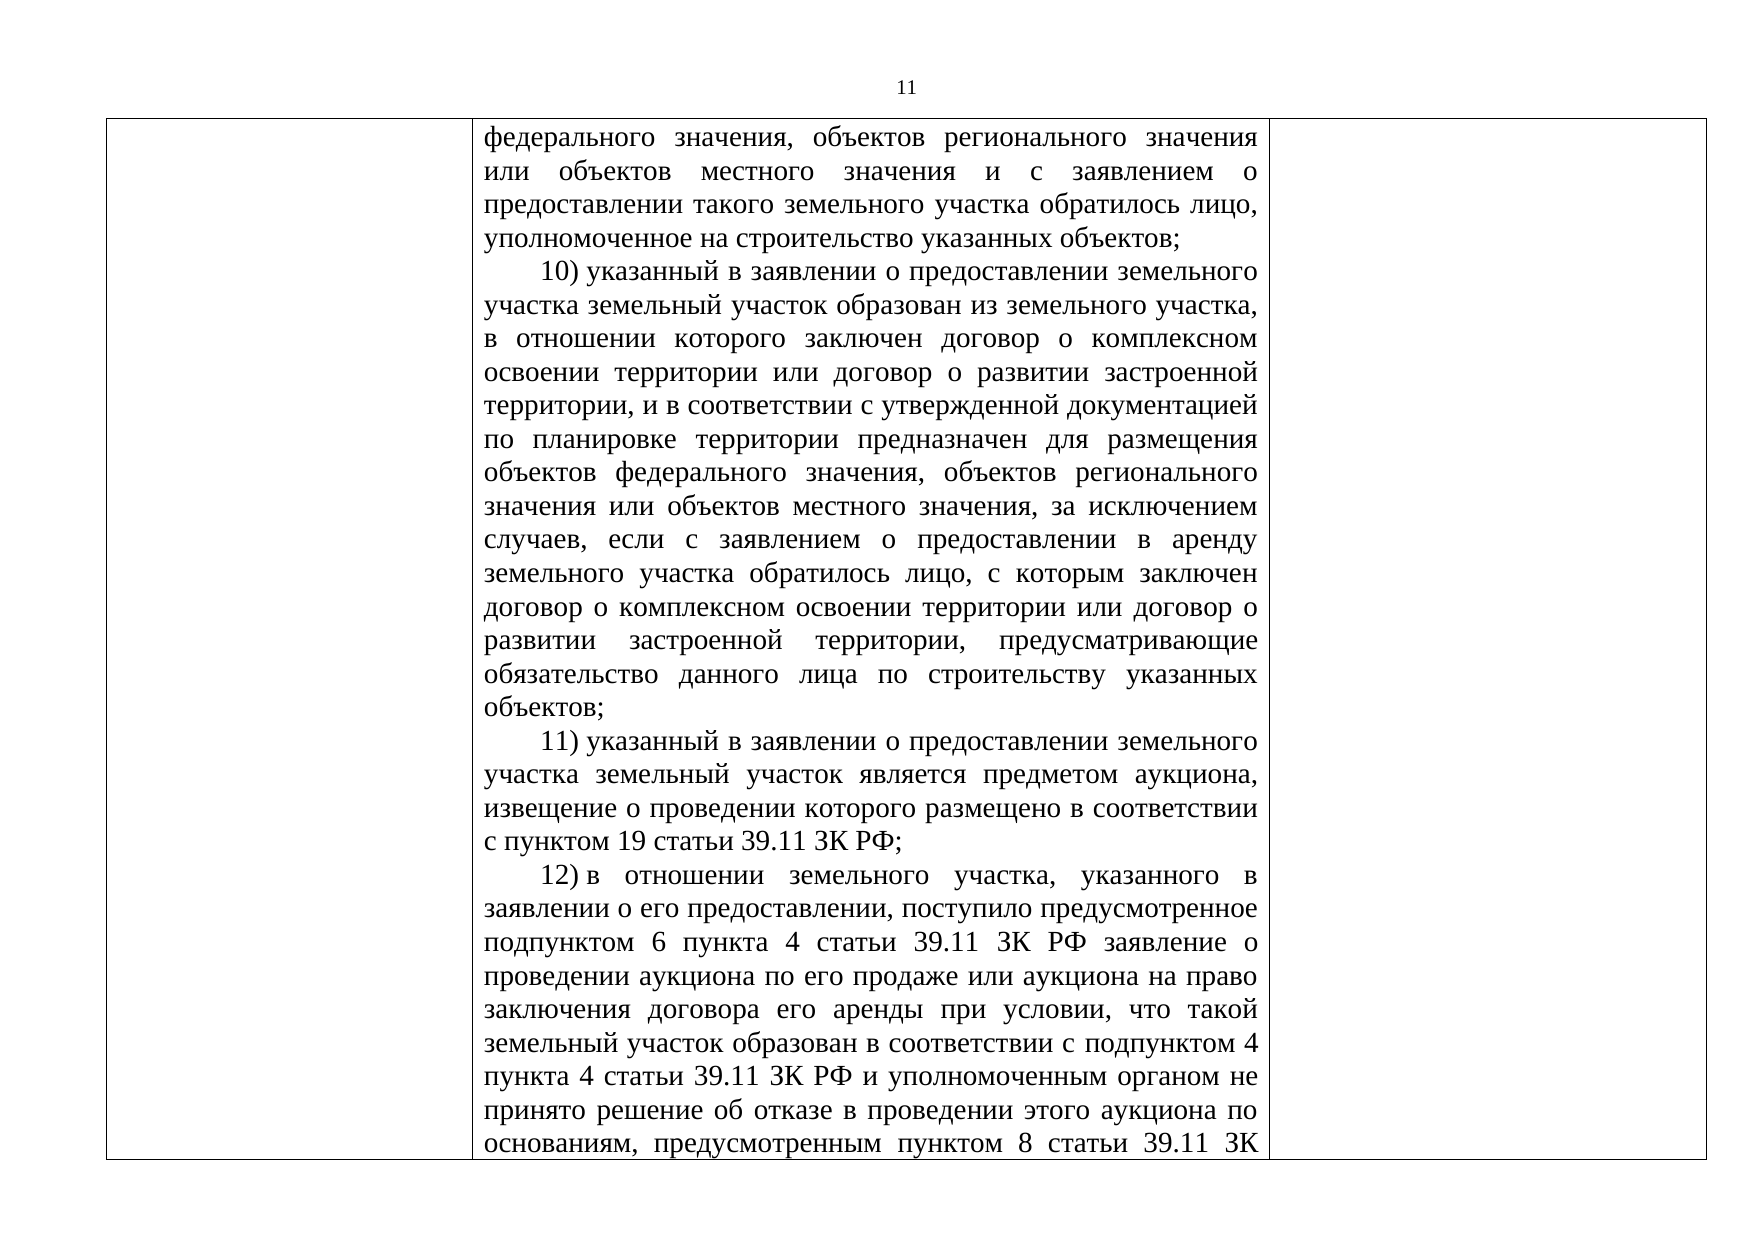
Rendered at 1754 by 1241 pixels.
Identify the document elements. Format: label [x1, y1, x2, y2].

table_cell [1270, 119, 1706, 1159]
table_cell [473, 119, 1269, 1159]
table_cell [107, 119, 472, 1159]
